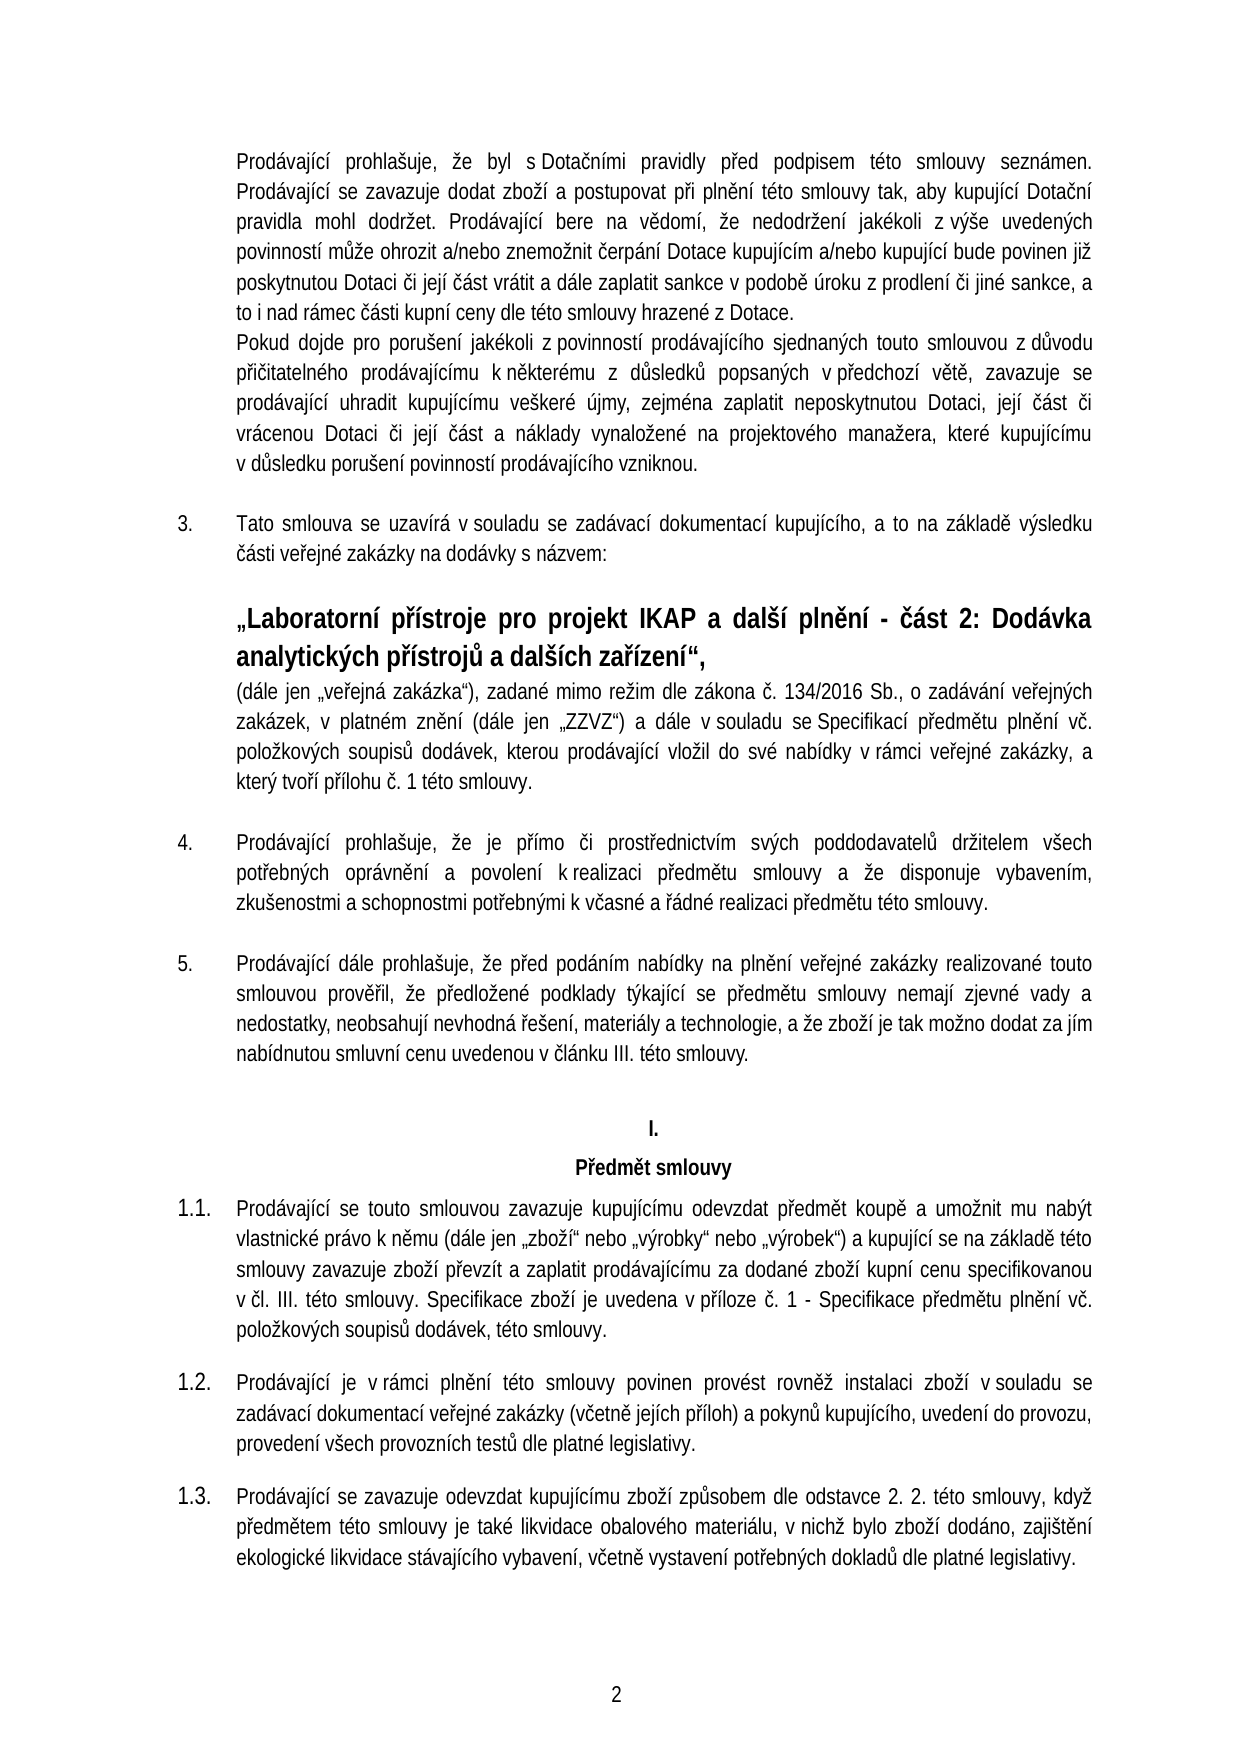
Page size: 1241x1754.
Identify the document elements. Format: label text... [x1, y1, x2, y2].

text I. [214, 1115, 1093, 1141]
list Tato smlouva se uzavírá v souladu se zadávací dokumentací kupujícího, a to na základě výsledku části veřejné zakázky na dodávky s názvem: [177, 510, 1093, 567]
list Prodávající se zavazuje odevzdat kupujícímu zboží způsobem dle odstavce 2. 2. této smlouvy, když předmětem této smlouvy je také likvidace obalového materiálu, v nichž bylo zboží dodáno, zajištění ekologické likvidace stávajícího vybavení, včetně vystavení potřebných dokladů dle platné legislativy. [177, 1481, 1093, 1570]
list Prodávající je v rámci plnění této smlouvy povinen provést rovněž instalaci zboží v souladu se zadávací dokumentací veřejné zakázky (včetně jejích příloh) a pokynů kupujícího, uvedení do provozu, provedení všech provozních testů dle platné legislativy. [177, 1367, 1093, 1456]
list Prodávající dále prohlašuje, že před podáním nabídky na plnění veřejné zakázky realizované touto smlouvou prověřil, že předložené podklady týkající se předmětu smlouvy nemají zjevné vady a nedostatky, neobsahují nevhodná řešení, materiály a technologie, a že zboží je tak možno dodat za jím nabídnutou smluvní cenu uvedenou v článku III. této smlouvy. [177, 949, 1093, 1066]
list Pokud dojde pro porušení jakékoli z povinností prodávajícího sjednaných touto smlouvou z důvodu přičitatelného prodávajícímu k některému z důsledků popsaných v předchozí větě, zavazuje se prodávající uhradit kupujícímu veškeré újmy, zejména zaplatit neposkytnutou Dotaci, její část či vrácenou Dotaci či její část a náklady vynaložené na projektového manažera, které kupujícímu v důsledku porušení povinností prodávajícího vzniknou. [236, 329, 1093, 476]
list Prodávající se touto smlouvou zavazuje kupujícímu odevzdat předmět koupě a umožnit mu nabýt vlastnické právo k němu (dále jen „zboží“ nebo „výrobky“ nebo „výrobek“) a kupující se na základě této smlouvy zavazuje zboží převzít a zaplatit prodávajícímu za dodané zboží kupní cenu specifikovanou v čl. III. této smlouvy. Specifikace zboží je uvedena v příloze č. 1 - Specifikace předmětu plnění vč. položkových soupisů dodávek, této smlouvy. [177, 1193, 1093, 1342]
list Prodávající prohlašuje, že byl s Dotačními pravidly před podpisem této smlouvy seznámen. Prodávající se zavazuje dodat zboží a postupovat při plnění této smlouvy tak, aby kupující Dotační pravidla mohl dodržet. Prodávající bere na vědomí, že nedodržení jakékoli z výše uvedených povinností může ohrozit a/nebo znemožnit čerpání Dotace kupujícím a/nebo kupující bude povinen již poskytnutou Dotaci či její část vrátit a dále zaplatit sankce v podobě úroku z prodlení či jiné sankce, a to i nad rámec části kupní ceny dle této smlouvy hrazené z Dotace. [177, 148, 1093, 325]
subtitle Předmět smlouvy [214, 1154, 1093, 1180]
list Prodávající prohlašuje, že je přímo či prostřednictvím svých poddodavatelů držitelem všech potřebných oprávnění a povolení k realizaci předmětu smlouvy a že disponuje vybavením, zkušenostmi a schopnostmi potřebnými k včasné a řádné realizaci předmětu této smlouvy. [177, 829, 1093, 915]
list „Laboratorní přístroje pro projekt IKAP a další plnění - část 2: Dodávka analytických přístrojů a dalších zařízení“, [236, 601, 1093, 673]
list (dále jen „veřejná zakázka“), zadané mimo režim dle zákona č. 134/2016 Sb., o zadávání veřejných zakázek, v platném znění (dále jen „ZZVZ“) a dále v souladu se Specifikací předmětu plnění vč. položkových soupisů dodávek, kterou prodávající vložil do své nabídky v rámci veřejné zakázky, a který tvoří přílohu č. 1 této smlouvy. [236, 678, 1093, 794]
